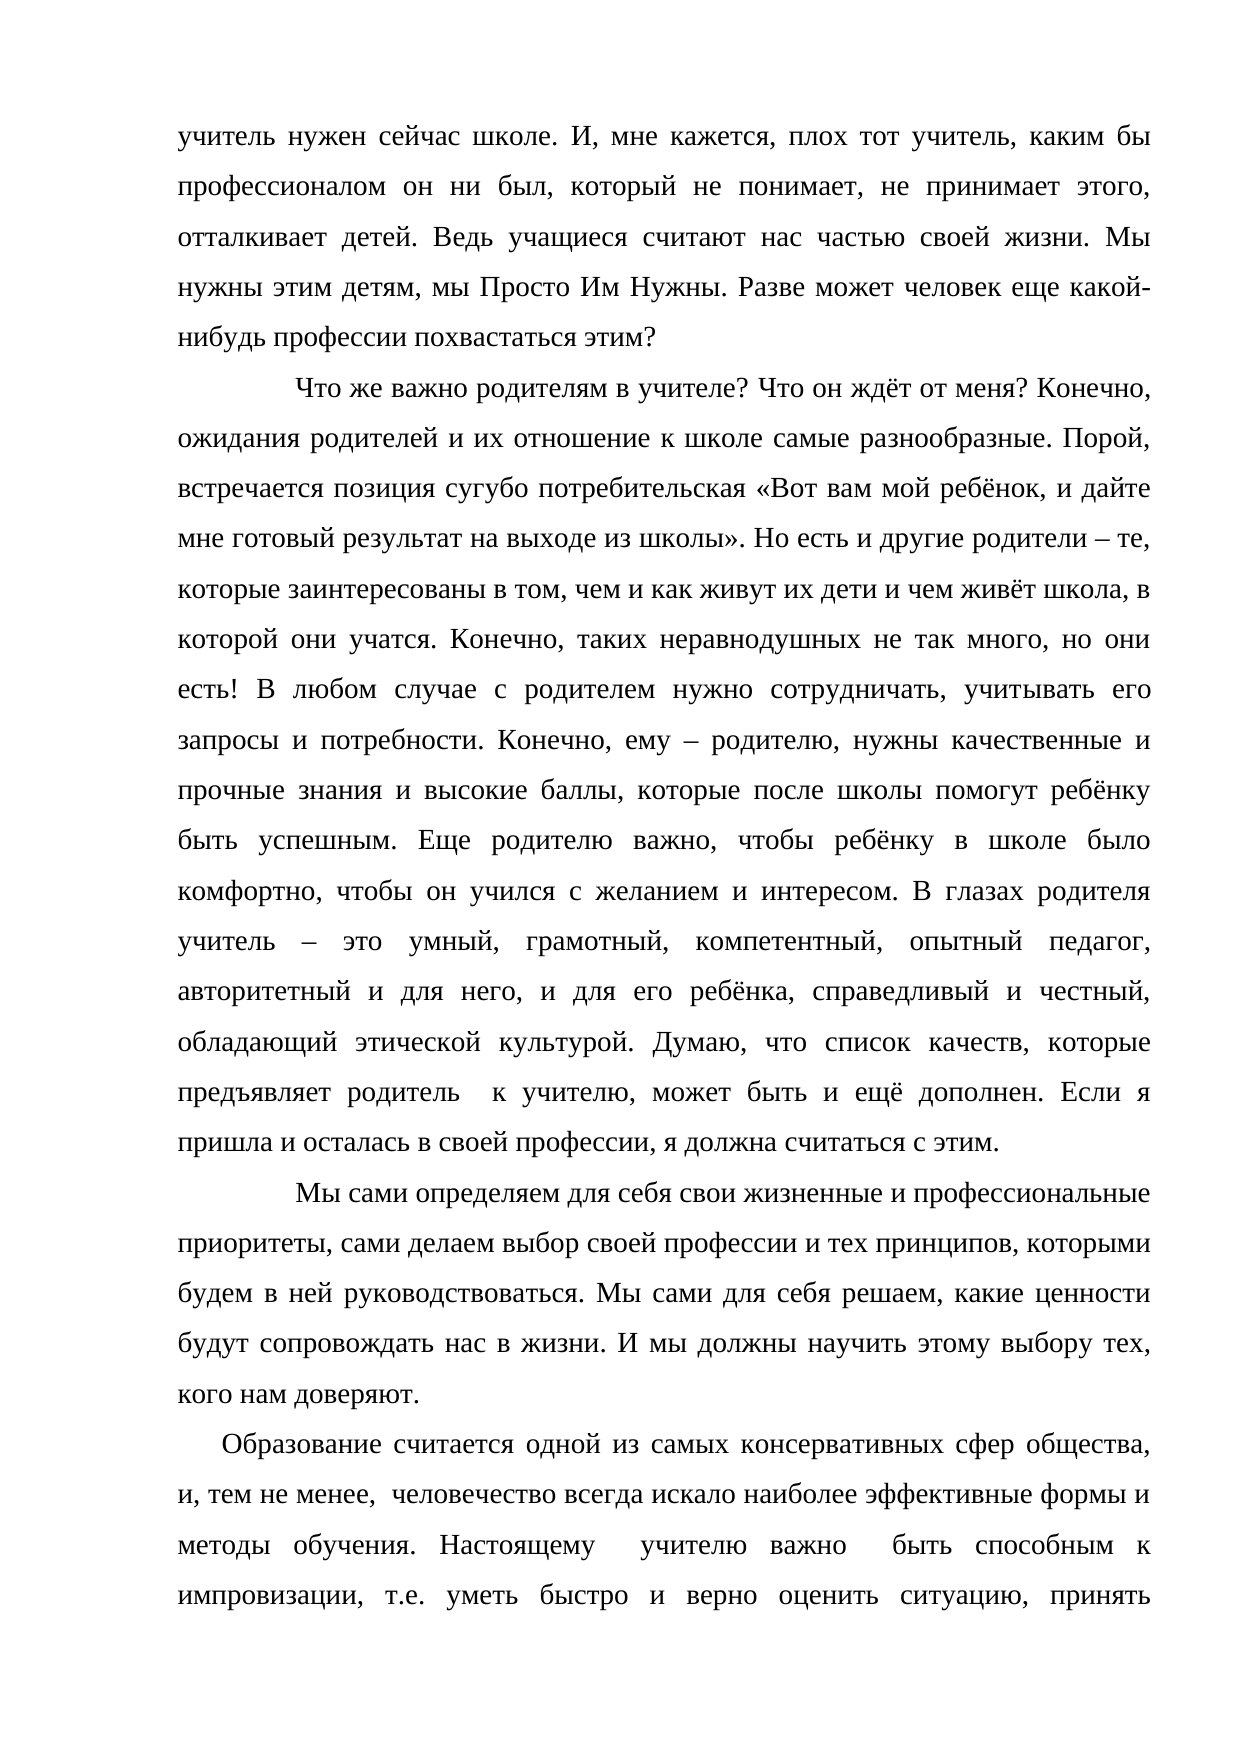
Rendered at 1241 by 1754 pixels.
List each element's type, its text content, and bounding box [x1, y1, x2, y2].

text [177, 118, 1152, 353]
text Что же важно родителям в учителе? Что он ждёт от меня? Конечно, ожидания родителей и их отношение к школе самые разнообразные. Порой, встречается позиция сугубо потребительская «Вот вам мой ребёнок, и дайте мне готовый результат на выходе из школы». Но есть и другие родители – те, которые заинтересованы в том, чем и как живут их дети и чем живёт школа, в которой они учатся. Конечно, таких неравнодушных не так много, но они есть! В любом случае с родителем нужно сотрудничать, учитывать его запросы и потребности. Конечно, ему – родителю, нужны качественные и прочные знания и высокие баллы, которые после школы помогут ребёнку быть успешным. Еще родителю важно, чтобы ребёнку в школе было комфортно, чтобы он учился с желанием и интересом. В глазах родителя учитель – это умный, грамотный, компетентный, опытный педагог, авторитетный и для него, и для его ребёнка, справедливый и честный, обладающий этической культурой. Думаю, что список качеств, которые предъявляет родитель к учителю, может быть и ещё дополнен. Если я пришла и осталась в своей профессии, я должна считаться с этим. [177, 370, 1152, 1158]
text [177, 1426, 1152, 1611]
text Мы сами определяем для себя свои жизненные и профессиональные приоритеты, сами делаем выбор своей профессии и тех принципов, которыми будем в ней руководствоваться. Мы сами для себя решаем, какие ценности будут сопровождать нас в жизни. И мы должны научить этому выбору тех, кого нам доверяют. [177, 1175, 1152, 1409]
